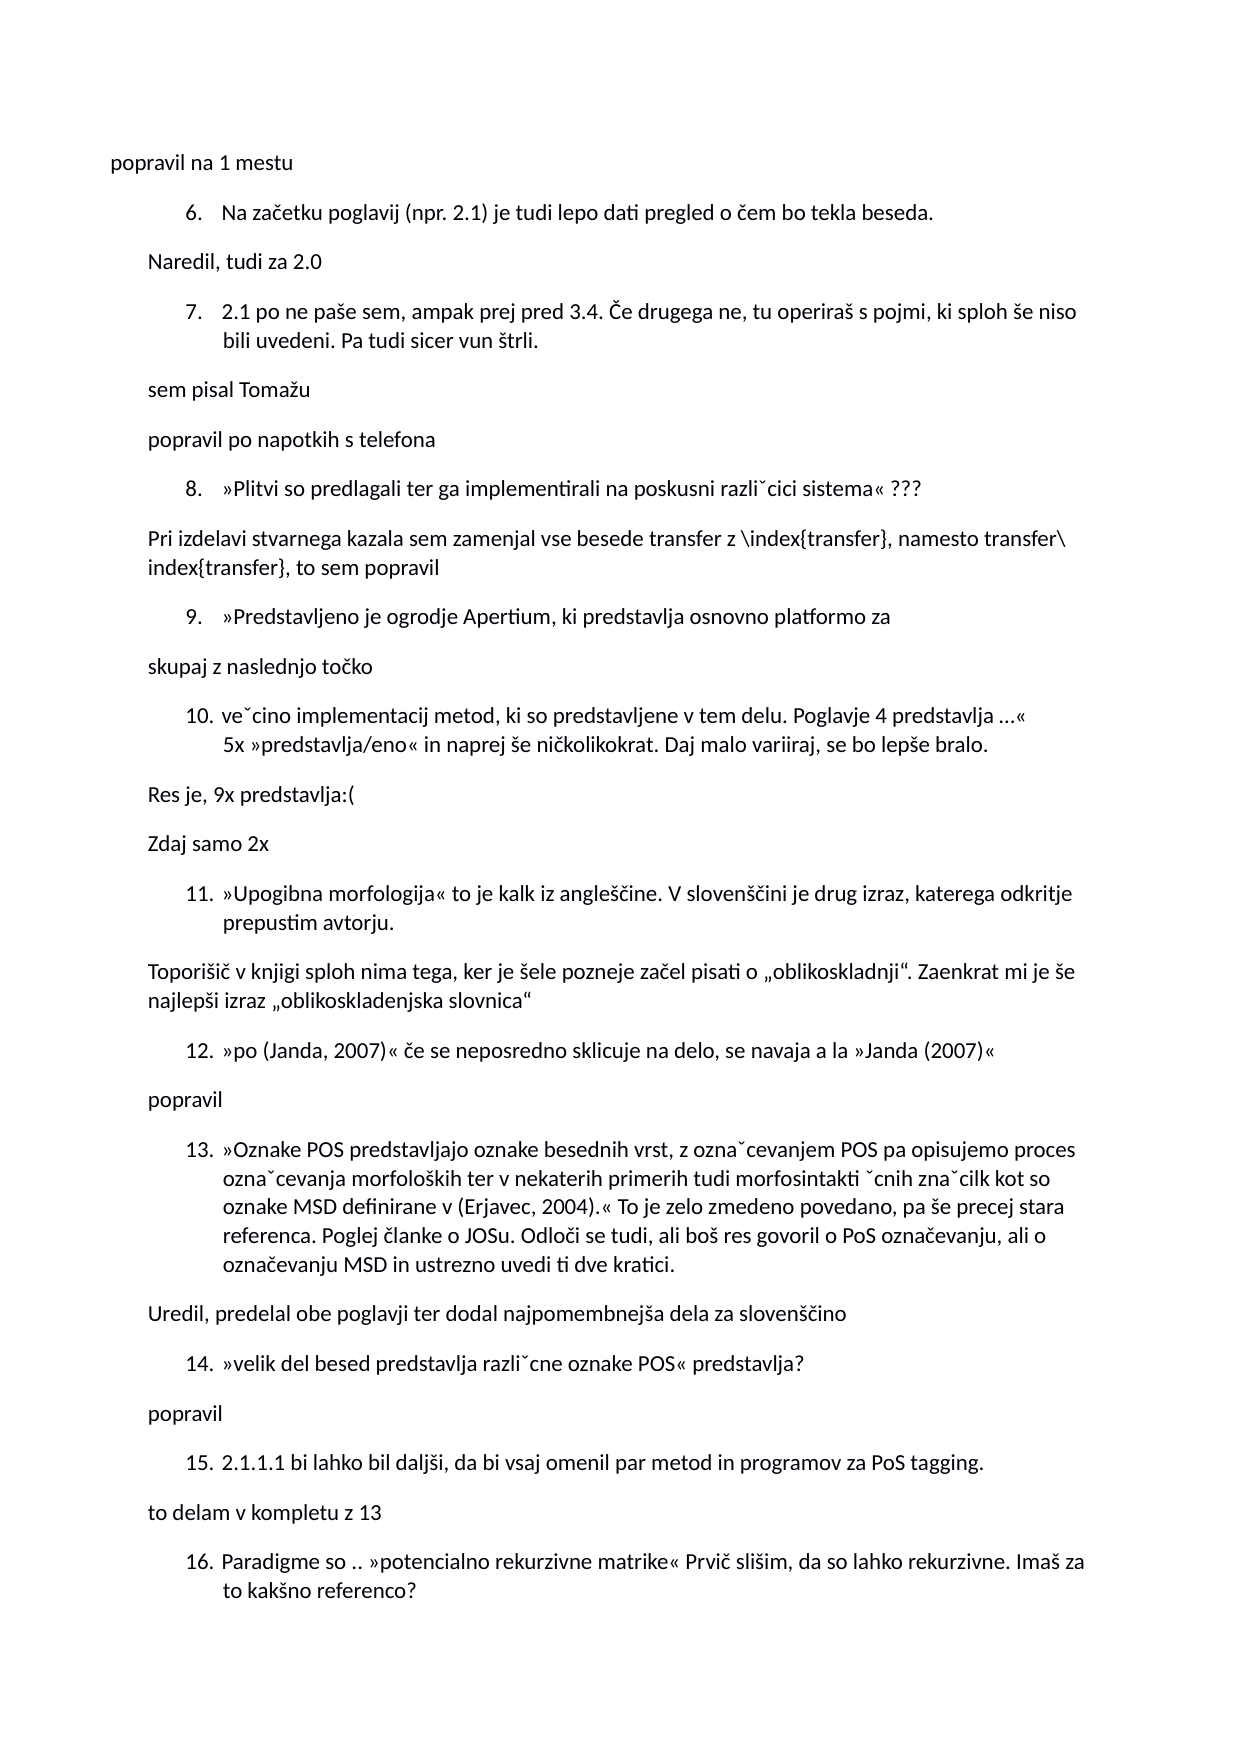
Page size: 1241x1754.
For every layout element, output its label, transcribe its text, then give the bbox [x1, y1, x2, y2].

list »velik del besed predstavlja razliˇcne oznake POS« predstavlja? [185, 1348, 1093, 1377]
list popravil [148, 1398, 1093, 1427]
list »Predstavljeno je ogrodje Apertium, ki predstavlja osnovno platformo za [185, 602, 1093, 631]
list skupaj z naslednjo točko [148, 651, 1093, 680]
list to delam v kompletu z 13 [110, 1497, 1093, 1526]
list Zdaj samo 2x [148, 829, 1093, 858]
list »Oznake POS predstavljajo oznake besednih vrst, z oznaˇcevanjem POS pa opisujemo proces oznaˇcevanja morfoloških ter v nekaterih primerih tudi morfosintakti ˇcnih znaˇcilk kot so oznake MSD definirane v (Erjavec, 2004).« To je zelo zmedeno povedano, pa še precej stara referenca. Poglej članke o JOSu. Odloči se tudi, ali boš res govoril o PoS označevanju, ali o označevanju MSD in ustrezno uvedi ti dve kratici. [185, 1134, 1093, 1278]
list Res je, 9x predstavlja:( [148, 779, 1093, 808]
list sem pisal Tomažu [148, 375, 1093, 403]
list 2.1.1.1 bi lahko bil daljši, da bi vsaj omenil par metod in programov za PoS tagging. [185, 1448, 1093, 1476]
list veˇcino implementacij metod, ki so predstavljene v tem delu. Poglavje 4 predstavlja …« 5x »predstavlja/eno« in naprej še ničkolikokrat. Daj malo variiraj, se bo lepše bralo. [185, 701, 1093, 758]
list Toporišič v knjigi sploh nima tega, ker je šele pozneje začel pisati o „oblikoskladnji“. Zaenkrat mi je še najlepši izraz „oblikoskladenjska slovnica“ [148, 957, 1093, 1014]
list Pri izdelavi stvarnega kazala sem zamenjal vse besede transfer z \index{transfer}, namesto transfer\index{transfer}, to sem popravil [148, 523, 1093, 581]
list popravil na 1 mestu [110, 148, 1093, 176]
list Na začetku poglavij (npr. 2.1) je tudi lepo dati pregled o čem bo tekla beseda. [185, 197, 1093, 226]
list »po (Janda, 2007)« če se neposredno sklicuje na delo, se navaja a la »Janda (2007)« [185, 1035, 1093, 1064]
list »Plitvi so predlagali ter ga implementirali na poskusni razliˇcici sistema« ??? [185, 474, 1093, 503]
list »Upogibna morfologija« to je kalk iz angleščine. V slovenščini je drug izraz, katerega odkritje prepustim avtorju. [185, 878, 1093, 936]
list popravil po napotkih s telefona [148, 424, 1093, 453]
list Naredil, tudi za 2.0 [148, 247, 1093, 276]
list 2.1 po ne paše sem, ampak prej pred 3.4. Če drugega ne, tu operiraš s pojmi, ki sploh še niso bili uvedeni. Pa tudi sicer vun štrli. [185, 296, 1093, 354]
list popravil [148, 1085, 1093, 1113]
list Uredil, predelal obe poglavji ter dodal najpomembnejša dela za slovenščino [148, 1299, 1093, 1328]
list Paradigme so .. »potencialno rekurzivne matrike« Prvič slišim, da so lahko rekurzivne. Imaš za to kakšno referenco? [185, 1547, 1093, 1604]
